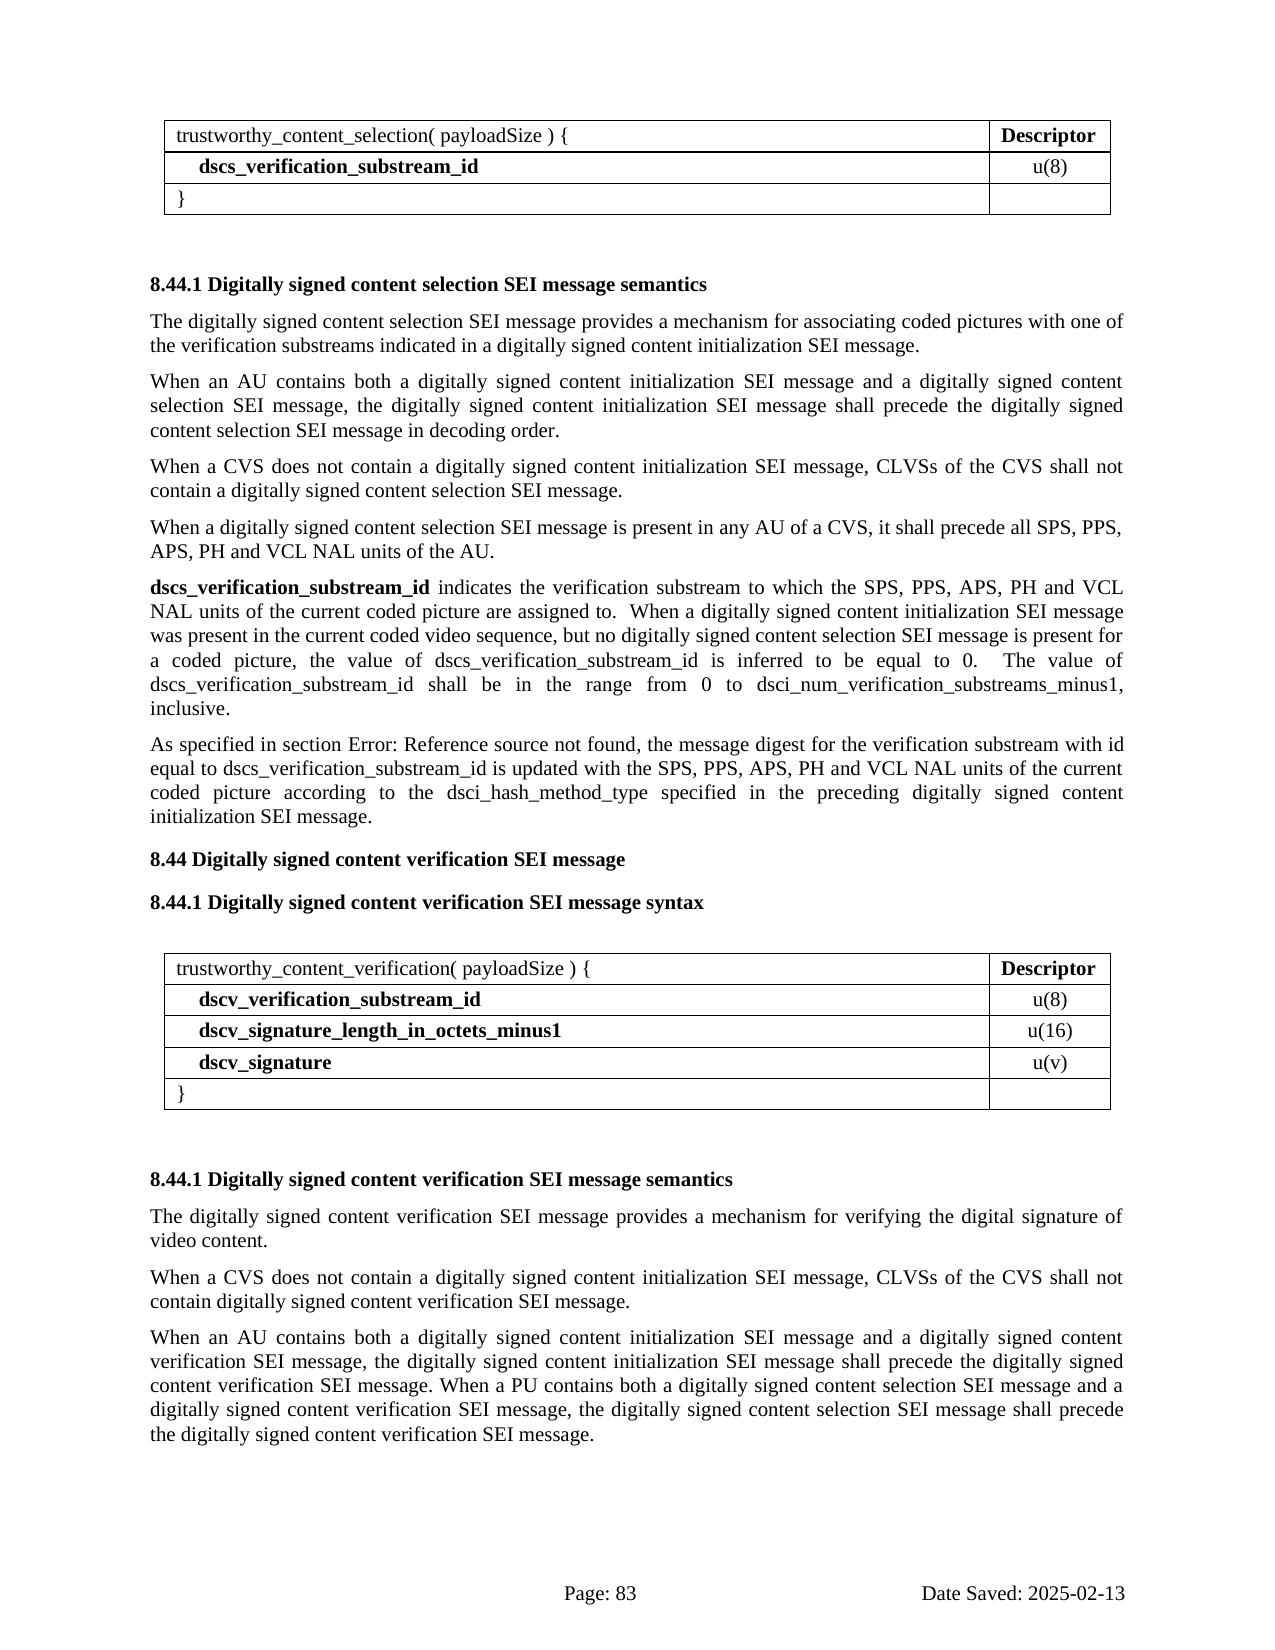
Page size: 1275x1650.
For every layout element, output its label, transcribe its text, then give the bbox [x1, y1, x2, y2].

text When an AU contains both a digitally signed content initialization SEI message and a digitally signed content selection SEI message, the digitally signed content initialization SEI message shall precede the digitally signed content selection SEI message in decoding order. [150, 369, 1125, 442]
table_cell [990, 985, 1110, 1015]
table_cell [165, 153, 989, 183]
text 8.44.1 Digitally signed content verification SEI message semantics [150, 1167, 1125, 1191]
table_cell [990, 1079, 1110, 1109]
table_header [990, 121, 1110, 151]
text The digitally signed content verification SEI message provides a mechanism for verifying the digital signature of video content. [150, 1204, 1125, 1252]
text When a CVS does not contain a digitally signed content initialization SEI message, CLVSs of the CVS shall not contain digitally signed content verification SEI message. [150, 1264, 1125, 1313]
text When a digitally signed content selection SEI message is present in any AU of a CVS, it shall precede all SPS, PPS, APS, PH and VCL NAL units of the AU. [150, 515, 1125, 563]
text The digitally signed content selection SEI message provides a mechanism for associating coded pictures with one of the verification substreams indicated in a digitally signed content initialization SEI message. [150, 309, 1125, 357]
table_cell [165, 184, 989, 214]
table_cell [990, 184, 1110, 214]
text 8.44.1 Digitally signed content verification SEI message syntax [150, 890, 1125, 914]
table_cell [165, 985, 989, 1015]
text 8.44 Digitally signed content verification SEI message [150, 847, 1125, 871]
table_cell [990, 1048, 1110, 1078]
text 8.44.1 Digitally signed content selection SEI message semantics [150, 272, 1125, 296]
text When a CVS does not contain a digitally signed content initialization SEI message, CLVSs of the CVS shall not contain a digitally signed content selection SEI message. [150, 454, 1125, 502]
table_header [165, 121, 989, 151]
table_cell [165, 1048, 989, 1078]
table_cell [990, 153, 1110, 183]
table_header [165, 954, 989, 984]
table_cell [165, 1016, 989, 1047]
text When an AU contains both a digitally signed content initialization SEI message and a digitally signed content verification SEI message, the digitally signed content initialization SEI message shall precede the digitally signed content verification SEI message. When a PU contains both a digitally signed content selection SEI message and a digitally signed content verification SEI message, the digitally signed content selection SEI message shall precede the digitally signed content verification SEI message. [150, 1325, 1125, 1446]
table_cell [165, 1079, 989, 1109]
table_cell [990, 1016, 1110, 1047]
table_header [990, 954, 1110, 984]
text dscs_verification_substream_id indicates the verification substream to which the SPS, PPS, APS, PH and VCL NAL units of the current coded picture are assigned to. When a digitally signed content initialization SEI message was present in the current coded video sequence, but no digitally signed content selection SEI message is present for a coded picture, the value of dscs_verification_substream_id is inferred to be equal to 0. The value of dscs_verification_substream_id shall be in the range from 0 to dsci_num_verification_substreams_minus1, inclusive. [150, 575, 1125, 720]
